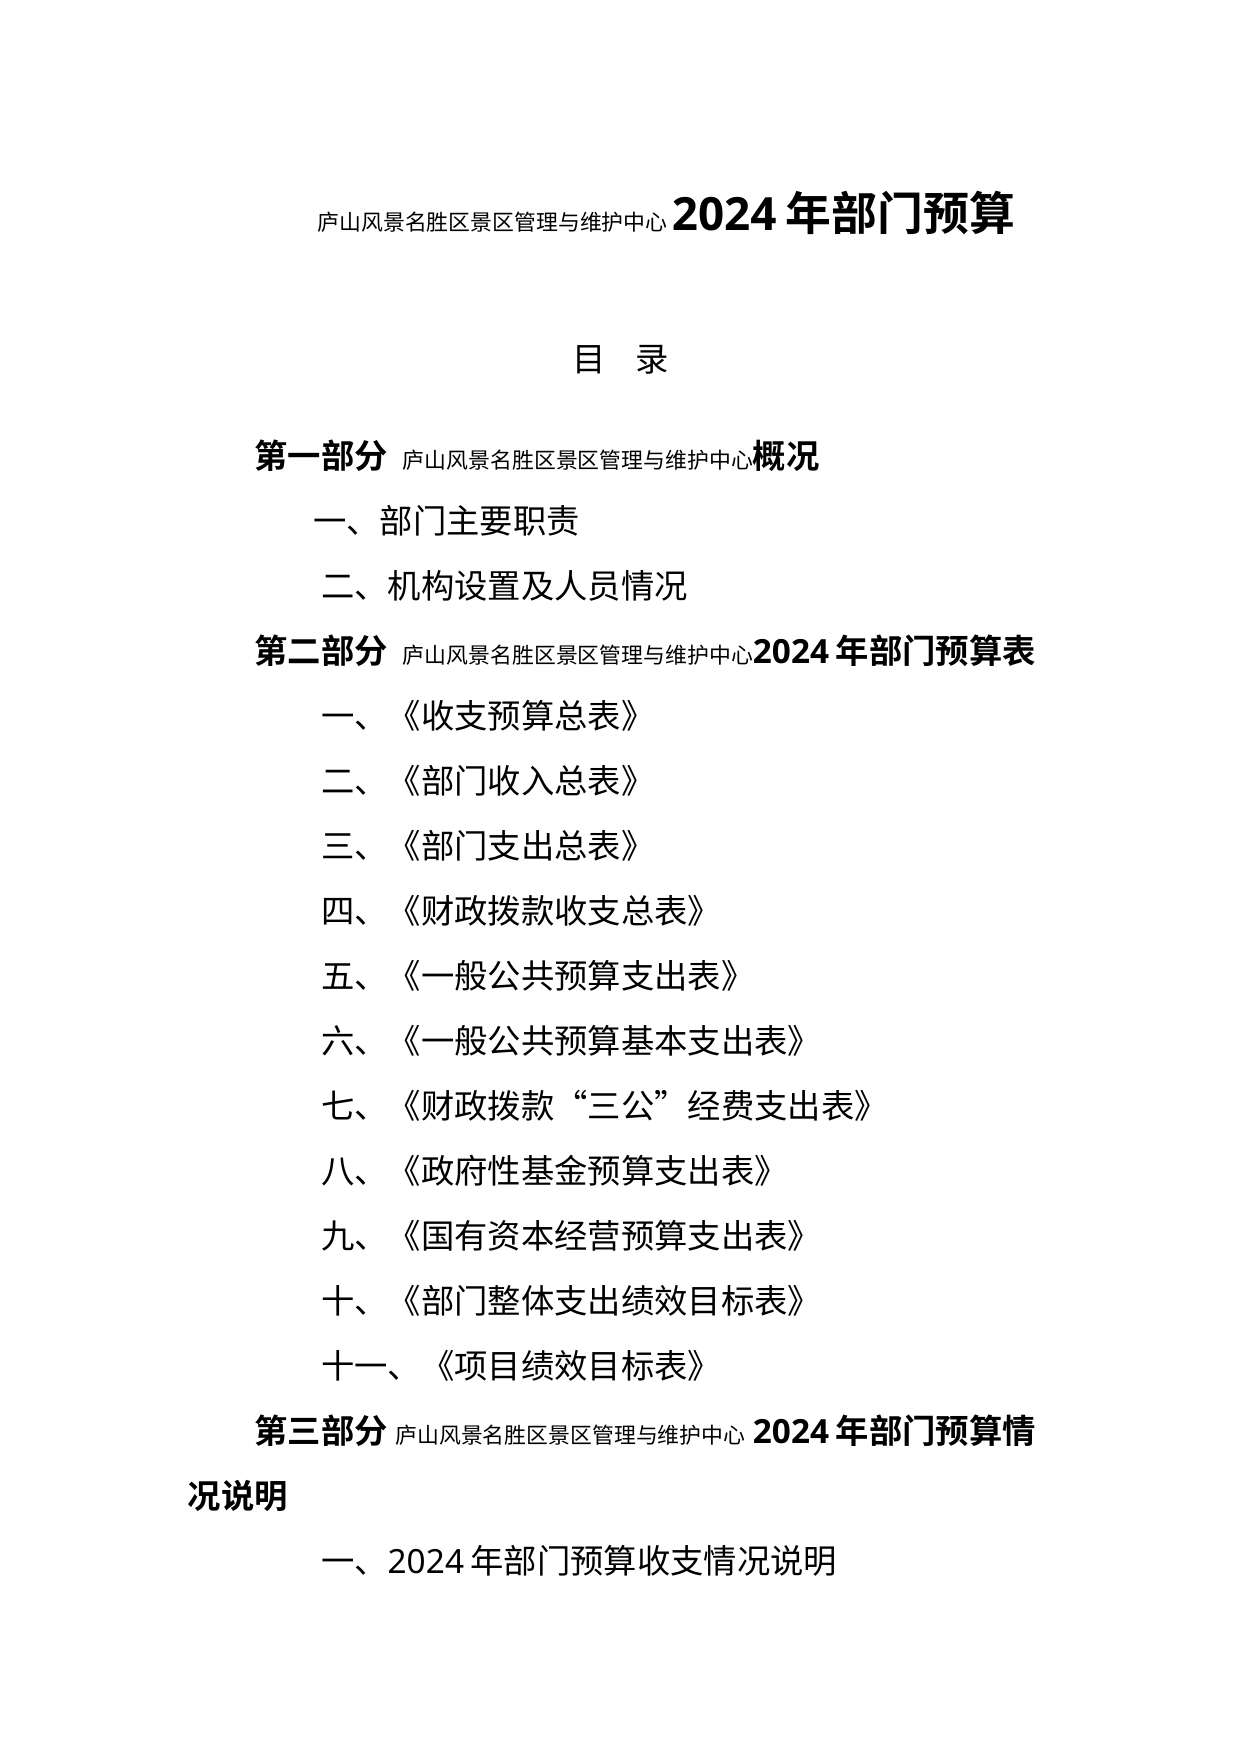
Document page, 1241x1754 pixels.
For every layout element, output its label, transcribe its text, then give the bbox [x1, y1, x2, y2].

text 三、《部门支出总表》 [187, 812, 1053, 877]
text 目 录 [187, 324, 1053, 389]
text 十、《部门整体支出绩效目标表》 [187, 1267, 1053, 1332]
text 一、2024年部门预算收支情况说明 [187, 1527, 1053, 1592]
text 第一部分 庐山风景名胜区景区管理与维护中心概况 [187, 422, 1053, 487]
text 八、《政府性基金预算支出表》 [187, 1137, 1053, 1202]
text 六、《一般公共预算基本支出表》 [187, 1007, 1053, 1072]
text 一、《收支预算总表》 [187, 682, 1053, 747]
text 庐山风景名胜区景区管理与维护中心2024年部门预算 [187, 162, 1053, 259]
text 九、《国有资本经营预算支出表》 [187, 1202, 1053, 1267]
text 二、机构设置及人员情况 [187, 552, 1053, 617]
text 第二部分 庐山风景名胜区景区管理与维护中心2024年部门预算表 [187, 617, 1053, 682]
text 七、《财政拨款“三公”经费支出表》 [187, 1072, 1053, 1137]
text 二、《部门收入总表》 [187, 747, 1053, 812]
text 一、部门主要职责 [187, 487, 1053, 552]
text 第三部分 庐山风景名胜区景区管理与维护中心 2024年部门预算情况说明 [187, 1397, 1053, 1527]
text 四、《财政拨款收支总表》 [187, 877, 1053, 942]
text 十一、《项目绩效目标表》 [187, 1332, 1053, 1397]
text 五、《一般公共预算支出表》 [187, 942, 1053, 1007]
